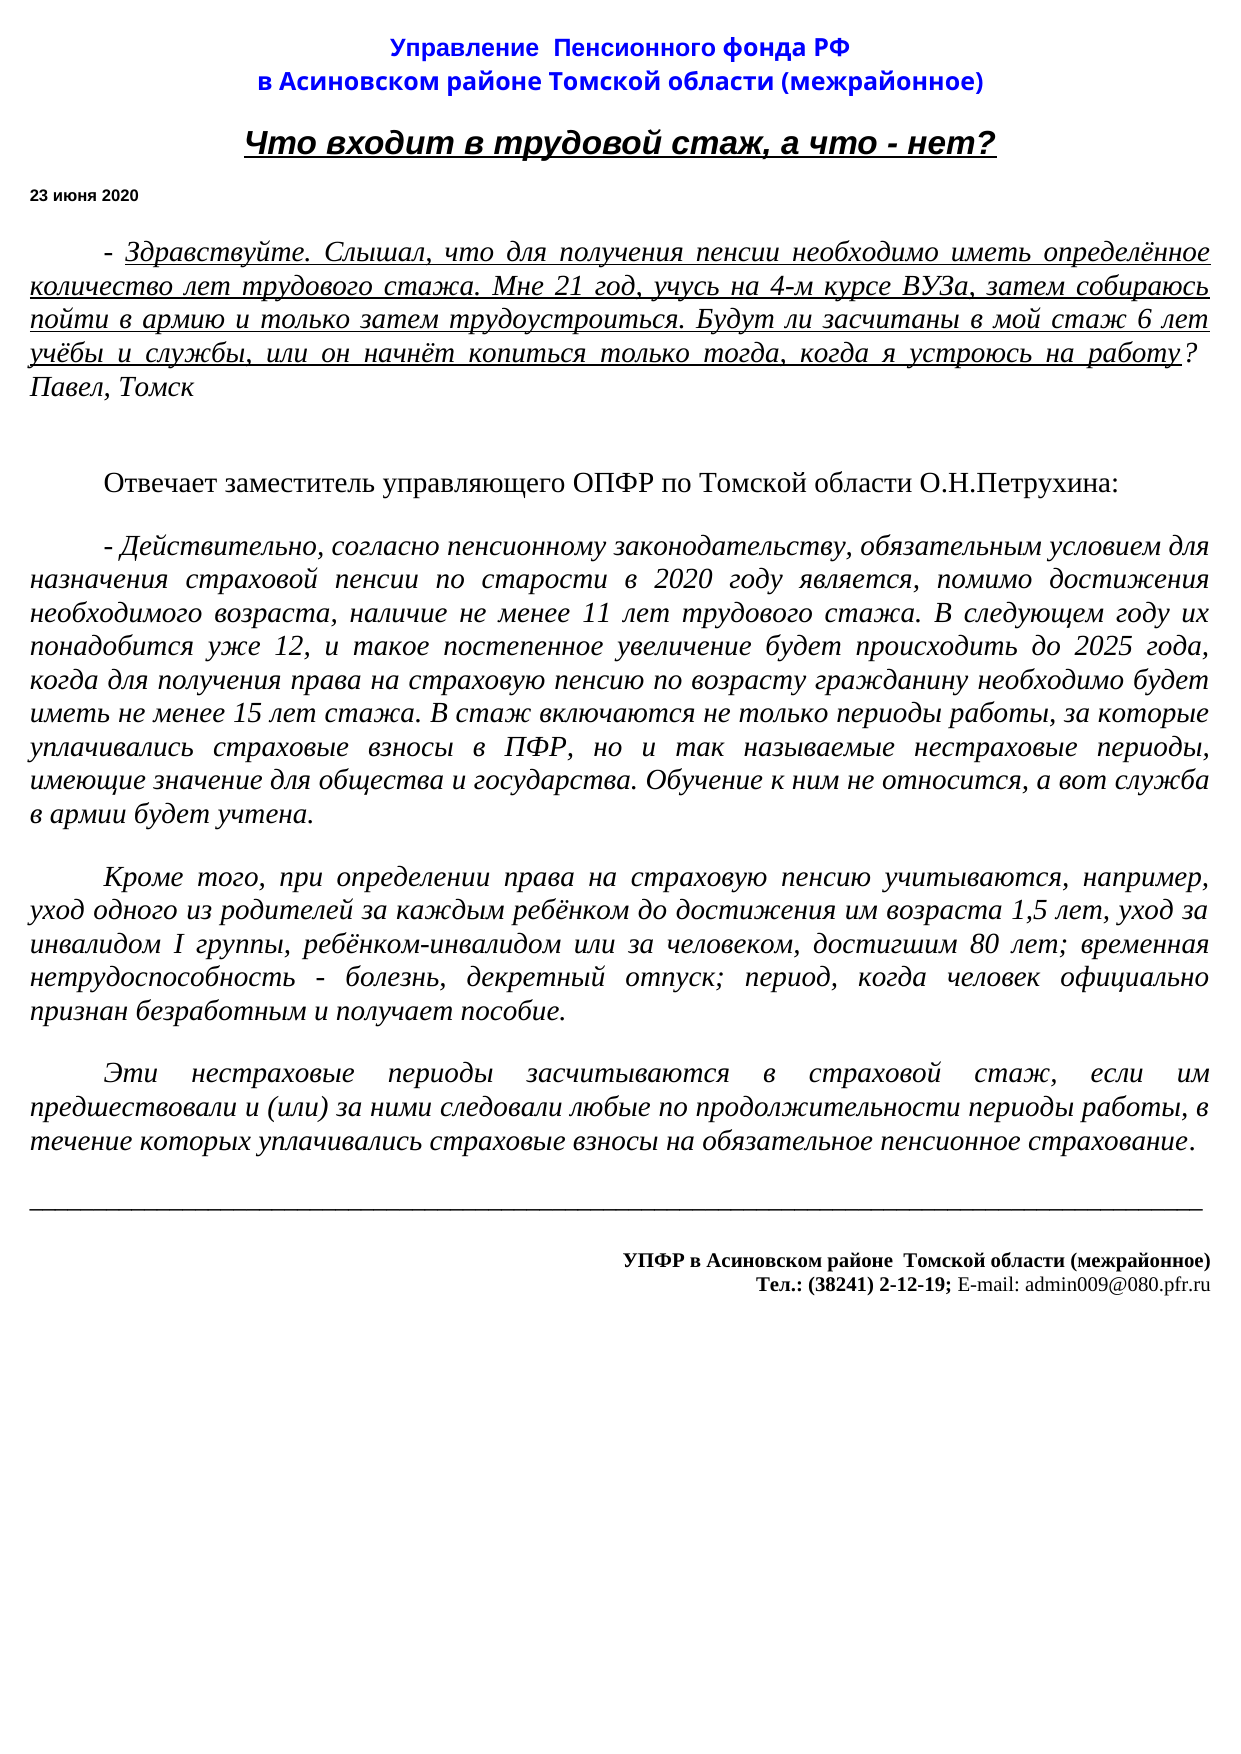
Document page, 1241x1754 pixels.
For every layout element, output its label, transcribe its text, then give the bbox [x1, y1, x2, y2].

text Отвечает заместитель управляющего ОПФР по Томской области О.Н.Петрухина: [29, 431, 1211, 498]
text УПФР в Асиновском районе Томской области (межрайонное) [29, 1241, 1211, 1272]
text - Действительно, согласно пенсионному законодательству, обязательным условием для назначения страховой пенсии по старости в 2020 году является, помимо достижения необходимого возраста, наличие не менее 11 лет трудового стажа. В следующем году их понадобится уже 12, и такое постепенное увеличение будет происходить до 2025 года, когда для получения права на страховую пенсию по возрасту гражданину необходимо будет иметь не менее 15 лет стажа. В стаж включаются не только периоды работы, за которые уплачивались страховые взносы в ПФР, но и так называемые нестраховые периоды, имеющие значение для общества и государства. Обучение к ним не относится, а вот служба в армии будет учтена. [29, 528, 1211, 829]
text ____________________________________________________________________________________________ [29, 1185, 1211, 1212]
subtitle Что входит в трудовой стаж, а что - нет? [29, 123, 1211, 161]
text Кроме того, при определении права на страховую пенсию учитываются, например, уход одного из родителей за каждым ребёнком до достижения им возраста 1,5 лет, уход за инвалидом I группы, ребёнком-инвалидом или за человеком, достигшим 80 лет; временная нетрудоспособность - болезнь, декретный отпуск; период, когда человек официально признан безработным и получает пособие. [29, 859, 1211, 1026]
text в Асиновском районе Томской области (межрайонное) [29, 64, 1211, 98]
text - Здравствуйте. Слышал, что для получения пенсии необходимо иметь определённое количество лет трудового стажа. Мне 21 год, учусь на 4-м курсе ВУЗа, затем собираюсь пойти в армию и только затем трудоустроиться. Будут ли засчитаны в мой стаж 6 лет учёбы и службы, или он начнёт копиться только тогда, когда я устроюсь на работу? Павел, Томск [29, 234, 1211, 402]
text Управление Пенсионного фонда РФ [29, 29, 1211, 64]
subtitle 23 июня 2020 [29, 186, 1211, 205]
text Эти нестраховые периоды засчитываются в страховой стаж, если им предшествовали и (или) за ними следовали любые по продолжительности периоды работы, в течение которых уплачивались страховые взносы на обязательное пенсионное страхование. [29, 1056, 1211, 1156]
text Тел.: (38241) 2-12-19; E-mail: admin009@080.pfr.ru [86, 1272, 1211, 1296]
